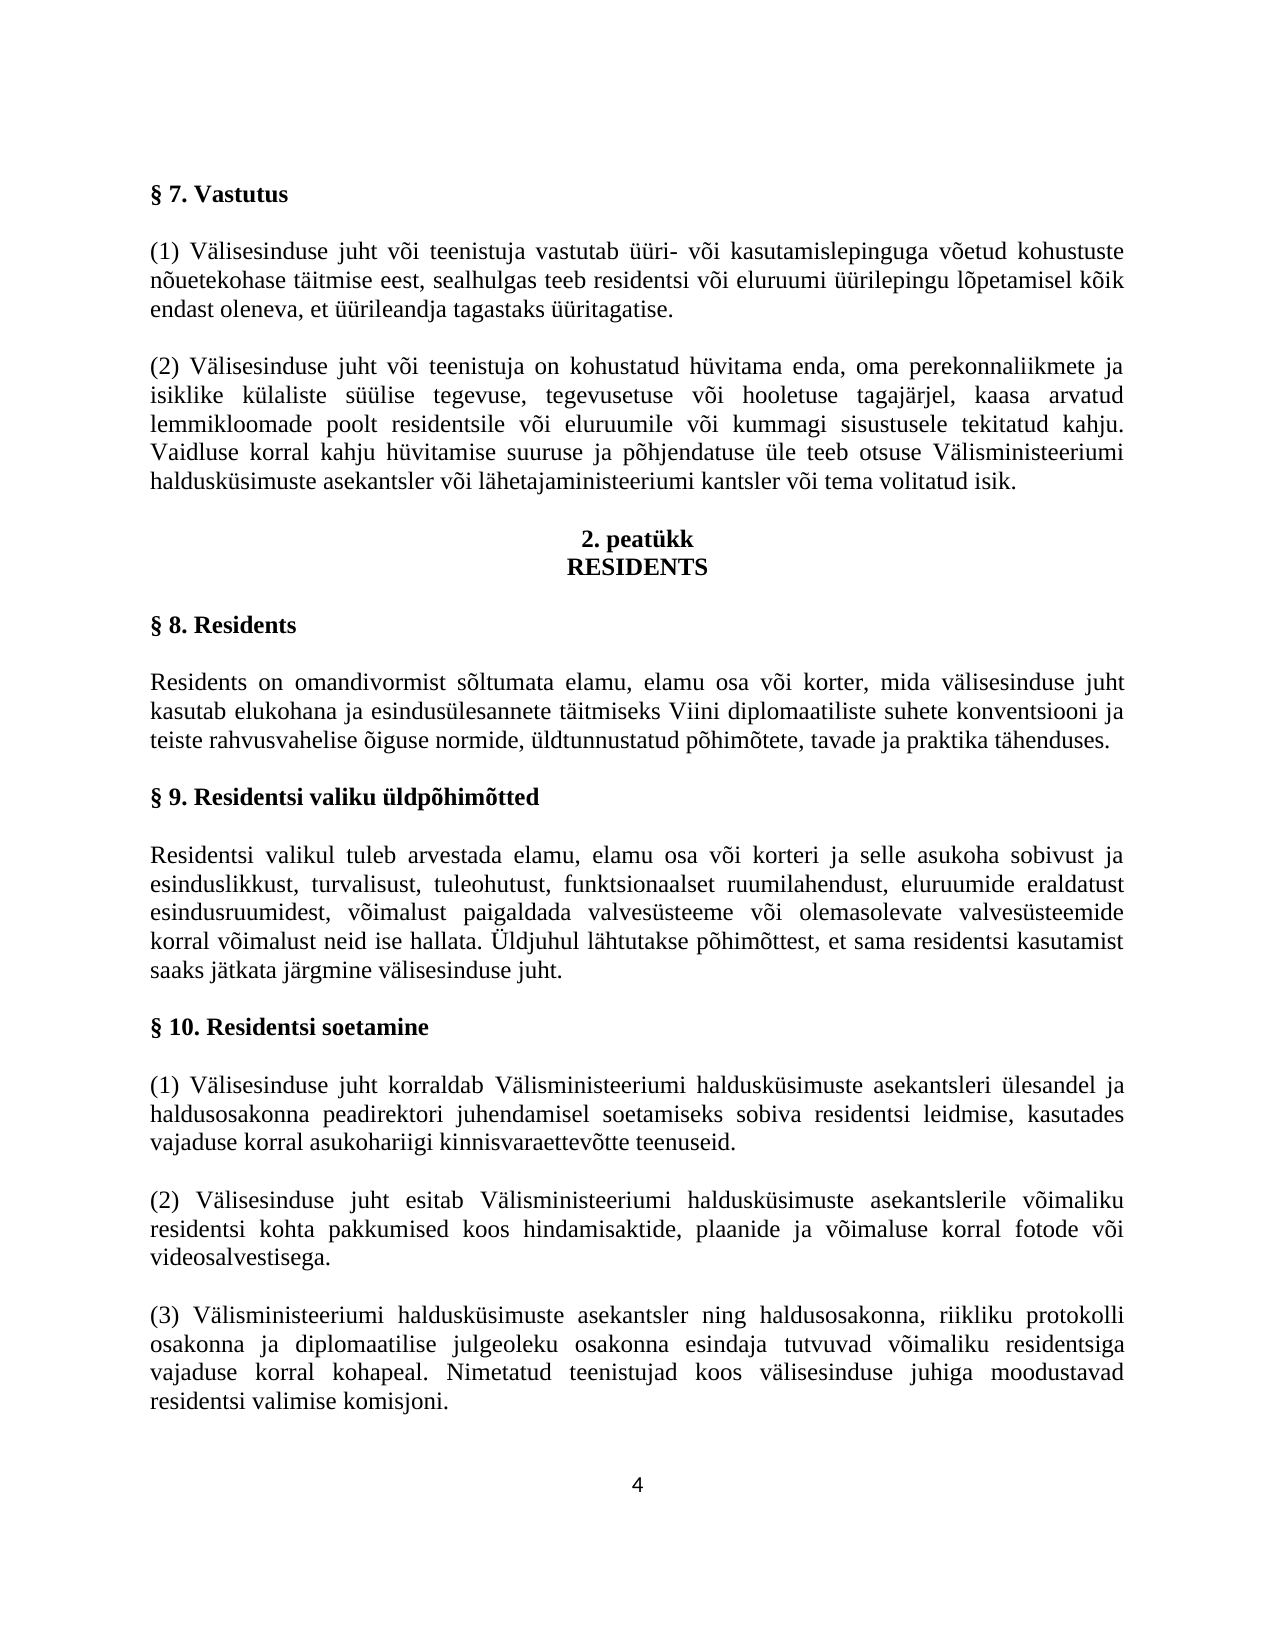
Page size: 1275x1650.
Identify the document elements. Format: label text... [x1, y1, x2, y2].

text (1) Välisesinduse juht või teenistuja vastutab üüri- või kasutamislepinguga võetud kohustuste nõuetekohase täitmise eest, sealhulgas teeb residentsi või eluruumi üürilepingu lõpetamisel kõik endast oleneva, et üürileandja tagastaks üüritagatise. [150, 236, 1125, 322]
text (1) Välisesinduse juht korraldab Välisministeeriumi haldusküsimuste asekantsleri ülesandel ja haldusosakonna peadirektori juhendamisel soetamiseks sobiva residentsi leidmise, kasutades vajaduse korral asukohariigi kinnisvaraettevõtte teenuseid. [150, 1070, 1125, 1156]
text Residents on omandivormist sõltumata elamu, elamu osa või korter, mida välisesinduse juht kasutab elukohana ja esindusülesannete täitmiseks Viini diplomaatiliste suhete konventsiooni ja teiste rahvusvahelise õiguse normide, üldtunnustatud põhimõtete, tavade ja praktika tähenduses. [150, 667, 1125, 754]
text § 8. Residents [150, 610, 1125, 639]
text (2) Välisesinduse juht või teenistuja on kohustatud hüvitama enda, oma perekonnaliikmete ja isiklike külaliste süülise tegevuse, tegevusetuse või hooletuse tagajärjel, kaasa arvatud lemmikloomade poolt residentsile või eluruumile või kummagi sisustusele tekitatud kahju. Vaidluse korral kahju hüvitamise suuruse ja põhjendatuse üle teeb otsuse Välisministeeriumi haldusküsimuste asekantsler või lähetajaministeeriumi kantsler või tema volitatud isik. [150, 351, 1125, 495]
text § 10. Residentsi soetamine [150, 1012, 1125, 1041]
text 2. peatükk [150, 524, 1125, 552]
text (3) Välisministeeriumi haldusküsimuste asekantsler ning haldusosakonna, riikliku protokolli osakonna ja diplomaatilise julgeoleku osakonna esindaja tutvuvad võimaliku residentsiga vajaduse korral kohapeal. Nimetatud teenistujad koos välisesinduse juhiga moodustavad residentsi valimise komisjoni. [150, 1300, 1125, 1415]
text Residentsi valikul tuleb arvestada elamu, elamu osa või korteri ja selle asukoha sobivust ja esinduslikkust, turvalisust, tuleohutust, funktsionaalset ruumilahendust, eluruumide eraldatust esindusruumidest, võimalust paigaldada valvesüsteeme või olemasolevate valvesüsteemide korral võimalust neid ise hallata. Üldjuhul lähtutakse põhimõttest, et sama residentsi kasutamist saaks jätkata järgmine välisesinduse juht. [150, 840, 1125, 984]
text RESIDENTS [150, 552, 1125, 581]
text § 7. Vastutus [150, 179, 1125, 207]
text (2) Välisesinduse juht esitab Välisministeeriumi haldusküsimuste asekantslerile võimaliku residentsi kohta pakkumised koos hindamisaktide, plaanide ja võimaluse korral fotode või videosalvestisega. [150, 1185, 1125, 1271]
text § 9. Residentsi valiku üldpõhimõtted [150, 782, 1125, 811]
